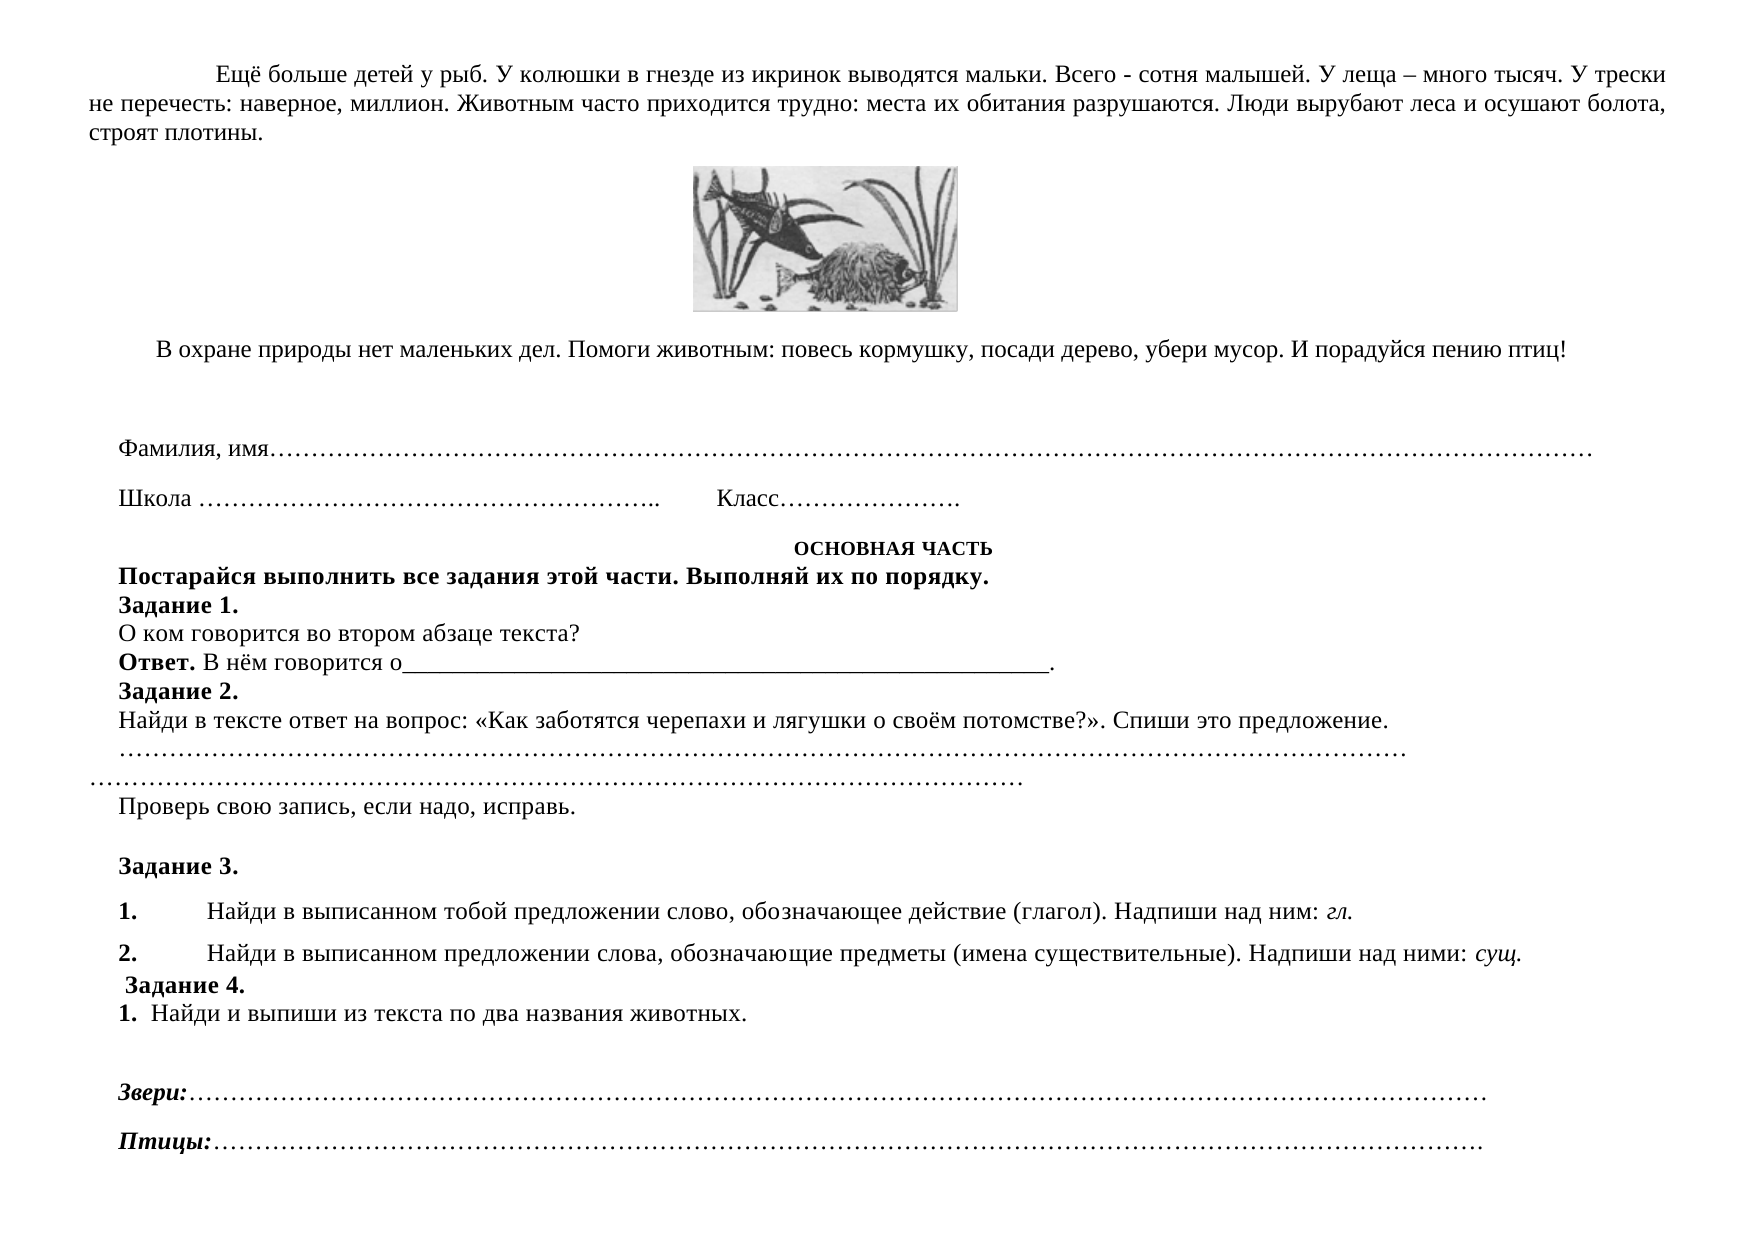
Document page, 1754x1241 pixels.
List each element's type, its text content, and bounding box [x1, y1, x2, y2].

list Найди в выписанном тобой предложении слово, обозначающее действие (глагол). Надпиши над ним: гл. [89, 896, 1668, 925]
text В охране природы нет маленьких дел. Помоги животным: повесь кормушку, посади дерево, убери мусор. И порадуйся пению птиц! [89, 334, 1668, 363]
text Проверь свою запись, если надо, исправь. [89, 791, 1668, 820]
text Задание 4. [89, 970, 1668, 998]
list Найди в выписанном предложении слова, обозначающие предметы (имена существительные). Надпиши над ними: сущ. [89, 938, 1668, 966]
text Ещё больше детей у рыб. У колюшки в гнезде из икринок выводятся мальки. Всего - сотня малышей. У леща – много тысяч. У трески не перечесть: наверное, миллион. Животным часто приходится трудно: места их обитания разрушаются. Люди вырубают леса и осушают болота, строят плотины. [89, 59, 1668, 145]
picture [693, 166, 959, 313]
text Школа ……………………………………………….. Класс…………………. [89, 483, 1668, 511]
text Постарайся выполнить все задания этой части. Выполняй их по порядку. [89, 561, 1668, 590]
text Задание 1. [89, 590, 1668, 618]
text Птицы:……………………………………………………………………………………………………………………………………. [89, 1126, 1668, 1155]
text Звери:………………………………………………………………………………………………………………………………………… [89, 1077, 1668, 1106]
text Задание 3. [89, 851, 1668, 880]
text Найди в тексте ответ на вопрос: «Как заботятся черепахи и лягушки о своём потомстве?». Спиши это предложение. [89, 705, 1668, 733]
text ……………………………………………………………………………………………………………………………………… ………………………………………………………………………………………………… [89, 733, 1668, 791]
text Задание 2. [89, 676, 1668, 705]
text О ком говорится во втором абзаце текста? [89, 618, 1668, 647]
text Фамилия, имя…………………………………………………………………………………………………………………………………………… [89, 433, 1668, 462]
text основная часть [89, 532, 1668, 561]
text Ответ. В нём говорится о . [89, 647, 1668, 676]
text 1. Найди и выпиши из текста по два названия животных. [89, 998, 1668, 1027]
